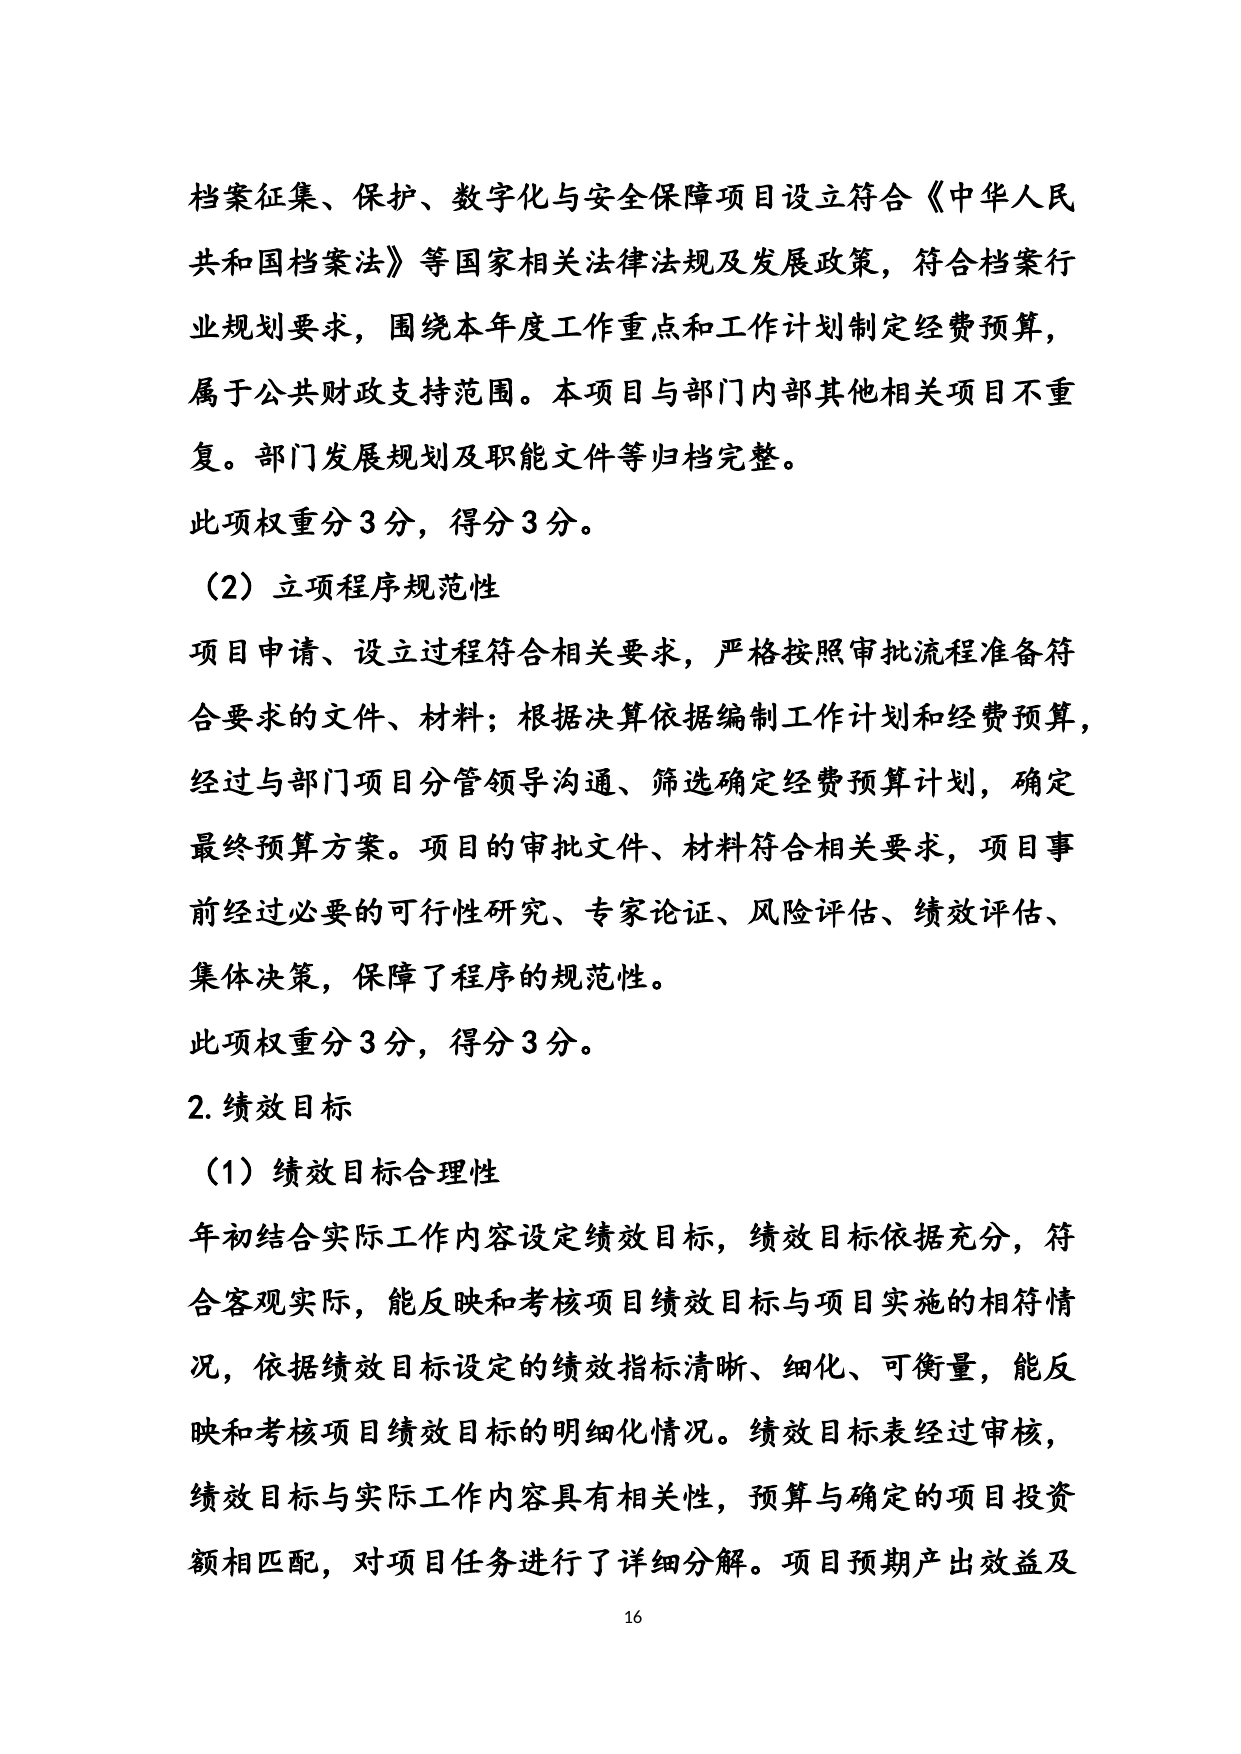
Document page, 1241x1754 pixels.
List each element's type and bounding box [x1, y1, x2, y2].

text [187, 162, 1078, 1592]
